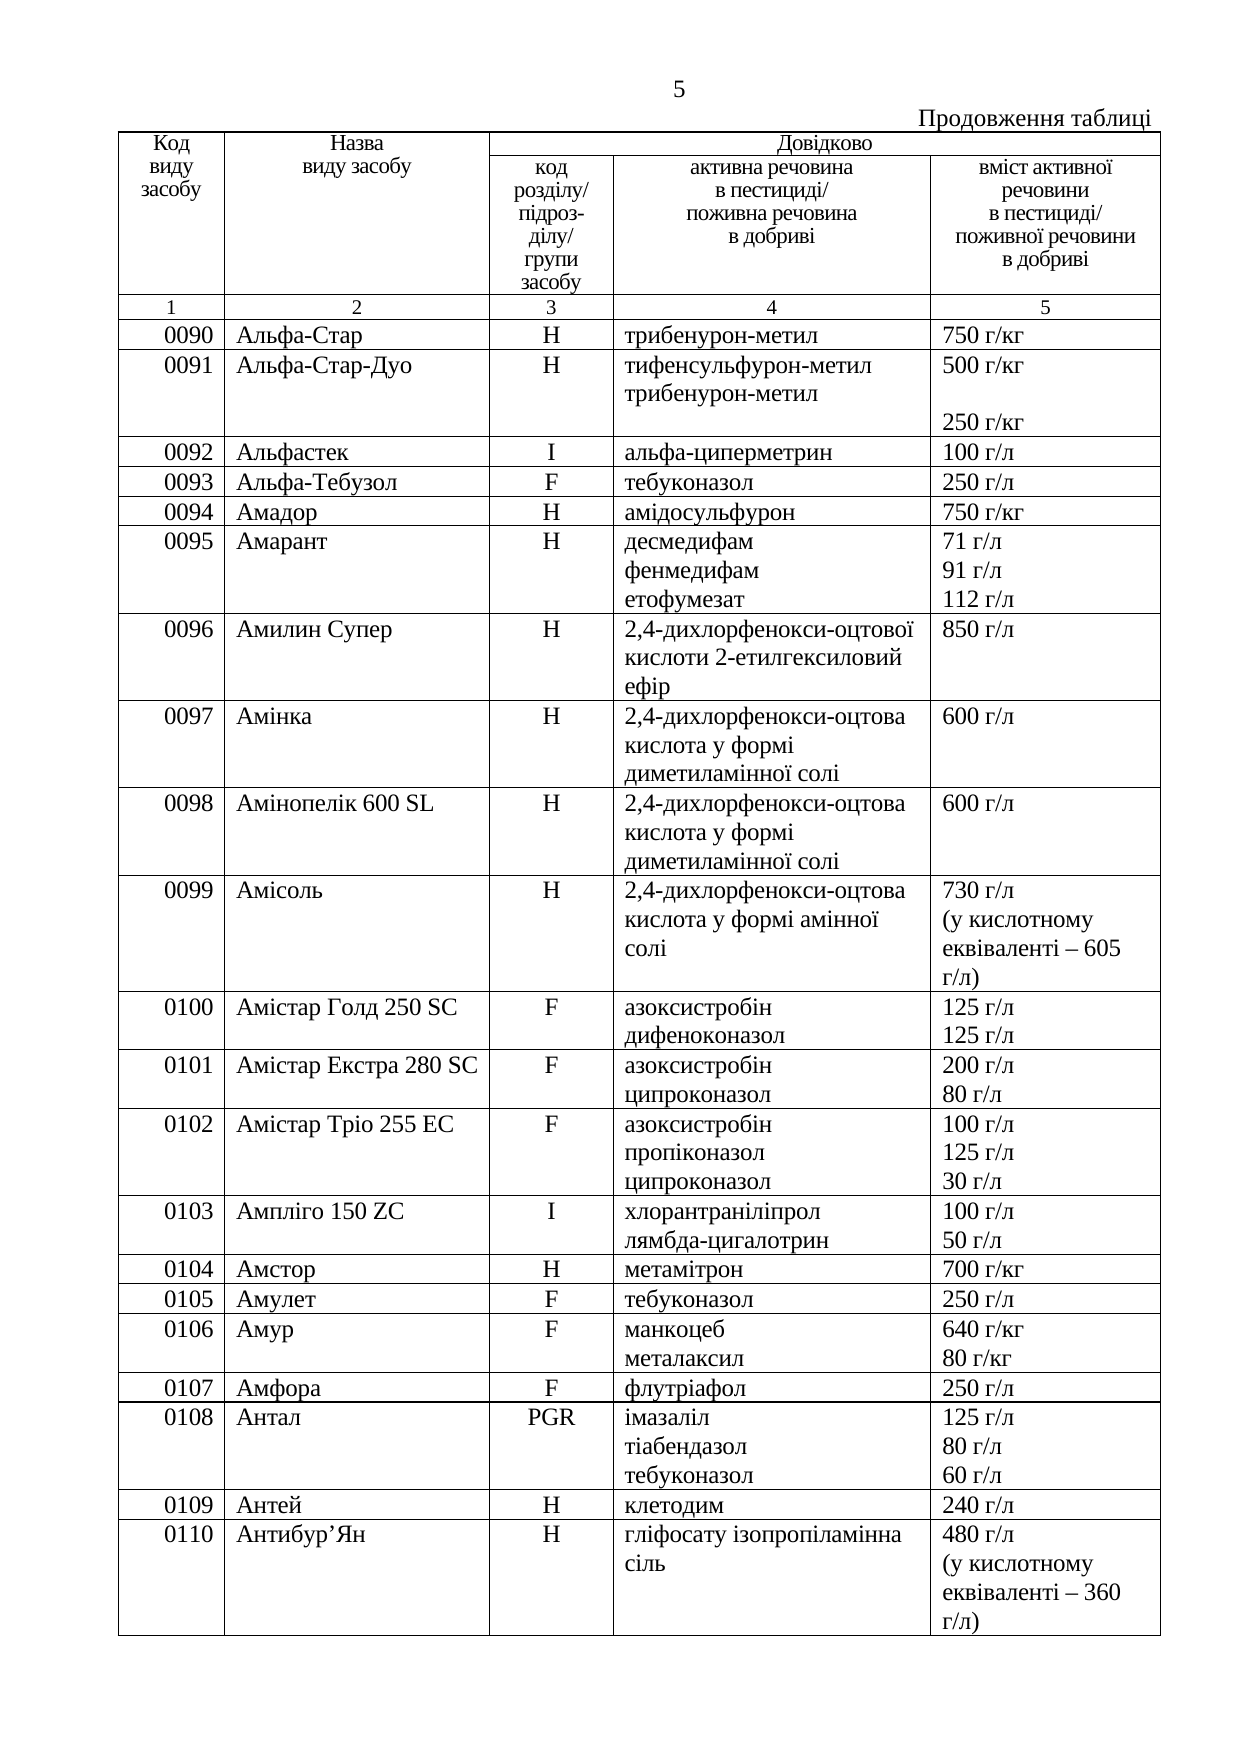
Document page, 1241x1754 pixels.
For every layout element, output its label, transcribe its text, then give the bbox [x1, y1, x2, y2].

table_cell H [490, 1255, 613, 1283]
table_cell H [490, 320, 613, 349]
table_cell 71 г/л 91 г/л 112 г/л [931, 526, 1160, 613]
table_cell I [490, 437, 613, 466]
table_cell H [490, 788, 613, 874]
table_cell 250 г/л [931, 1284, 1160, 1313]
table_cell десмедифам фенмедифам етофумезат [614, 526, 930, 613]
table_cell азоксистробін пропіконазол ципроконазол [614, 1109, 930, 1195]
table_cell 2,4-дихлорфенокси-оцтова кислота у формі диметиламінної солі [614, 788, 930, 874]
table_cell H [490, 1490, 613, 1518]
table_cell Амадор [225, 497, 489, 525]
table_cell I [490, 1196, 613, 1253]
table_cell F [490, 1314, 613, 1372]
table_cell Амінка [225, 701, 489, 787]
table_cell 250 г/л [931, 1373, 1160, 1401]
table_cell Амістар Голд 250 SC [225, 992, 489, 1049]
table_cell амідосульфурон [614, 497, 930, 525]
table_cell 100 г/л 125 г/л 30 г/л [931, 1109, 1160, 1195]
table_cell клетодим [614, 1490, 930, 1518]
table_cell гліфосату ізопропіламінна сіль дикамба [614, 1520, 930, 1634]
table_cell Амур [225, 1314, 489, 1372]
table_cell Амістар Екстра 280 SC [225, 1050, 489, 1108]
table_cell хлорантраніліпрол лямбда-цигалотрин [614, 1196, 930, 1253]
table_cell 0102 [119, 1109, 224, 1195]
table_cell F [490, 1284, 613, 1313]
table_cell активна речовина в пестициді/ поживна речовина в добриві [614, 156, 930, 294]
table_cell 2,4-дихлорфенокси-оцтова кислота у формі амінної солі [614, 876, 930, 991]
table_cell манкоцеб металаксил [614, 1314, 930, 1372]
table_cell Амарант [225, 526, 489, 613]
table_cell трибенурон-метил [614, 320, 930, 349]
table_cell тебуконазол [614, 467, 930, 496]
table_cell 0096 [119, 614, 224, 700]
table_cell H [490, 526, 613, 613]
table_cell альфа-циперметрин [614, 437, 930, 466]
table_cell 0110 [119, 1520, 224, 1634]
table_header Код виду засобу [119, 133, 224, 294]
table_cell 5 [931, 295, 1160, 319]
table_cell 730 г/л (у кислотному еквіваленті – 605 г/л) [931, 876, 1160, 991]
table_cell H [490, 350, 613, 436]
table_cell 2,4-дихлорфенокси-оцтової кислоти 2-етилгексиловий ефір [614, 614, 930, 700]
table_cell Амилин Супер [225, 614, 489, 700]
table_cell 850 г/л [931, 614, 1160, 700]
table_cell 750 г/кг [931, 497, 1160, 525]
table_cell F [490, 1373, 613, 1401]
table_header Довідково [490, 133, 1160, 155]
table_cell H [490, 876, 613, 991]
table_cell метамітрон [614, 1255, 930, 1283]
table_cell Амфора [225, 1373, 489, 1401]
table_cell 0097 [119, 701, 224, 787]
table_cell флутріафол [614, 1373, 930, 1401]
table_cell тебуконазол [614, 1284, 930, 1313]
table_cell Амстор [225, 1255, 489, 1283]
table_cell 600 г/л [931, 701, 1160, 787]
table_cell 0104 [119, 1255, 224, 1283]
table_cell 0105 [119, 1284, 224, 1313]
table_cell 1 [119, 295, 224, 319]
table_cell код розділу/ підроз-ділу/ групи засобу [490, 156, 613, 294]
table_cell імазаліл тіабендазол тебуконазол [614, 1403, 930, 1489]
table_cell 0108 [119, 1403, 224, 1489]
table_cell F [490, 1050, 613, 1108]
table_cell 0094 [119, 497, 224, 525]
table_cell 640 г/кг 80 г/кг [931, 1314, 1160, 1372]
table_cell Ампліго 150 ZC [225, 1196, 489, 1253]
table_cell 0103 [119, 1196, 224, 1253]
table_cell Амістар Тріо 255 EC [225, 1109, 489, 1195]
table_cell 0098 [119, 788, 224, 874]
table_cell 0093 [119, 467, 224, 496]
table_cell PGR [490, 1403, 613, 1489]
table_cell 480 г/л (у кислотному еквіваленті – 360 г/л) 60 г/л [931, 1520, 1160, 1634]
table_cell 0100 [119, 992, 224, 1049]
table_cell Альфастек [225, 437, 489, 466]
table_cell Альфа-Тебузол [225, 467, 489, 496]
table_cell 2,4-дихлорфенокси-оцтова кислота у формі диметиламінної солі [614, 701, 930, 787]
table_cell 0090 [119, 320, 224, 349]
table_cell азоксистробін дифеноконазол [614, 992, 930, 1049]
table_cell 240 г/л [931, 1490, 1160, 1518]
table_cell азоксистробін ципроконазол [614, 1050, 930, 1108]
table_cell 125 г/л 80 г/л 60 г/л [931, 1403, 1160, 1489]
table_cell 600 г/л [931, 788, 1160, 874]
table_cell тифенсульфурон-метил трибенурон-метил [614, 350, 930, 436]
table_cell 2 [225, 295, 489, 319]
table_cell 750 г/кг [931, 320, 1160, 349]
table_cell H [490, 614, 613, 700]
table_cell 0101 [119, 1050, 224, 1108]
table_cell 3 [490, 295, 613, 319]
table_cell 100 г/л [931, 437, 1160, 466]
table_cell F [490, 1109, 613, 1195]
table_cell F [490, 467, 613, 496]
table_cell 0107 [119, 1373, 224, 1401]
table_cell 0095 [119, 526, 224, 613]
table_cell 700 г/кг [931, 1255, 1160, 1283]
table_cell Амісоль [225, 876, 489, 991]
table_cell 4 [614, 295, 930, 319]
table_cell F [490, 992, 613, 1049]
table_cell 500 г/кг 250 г/кг [931, 350, 1160, 436]
table_cell 0092 [119, 437, 224, 466]
table_cell 250 г/л [931, 467, 1160, 496]
table_cell Альфа-Стар [225, 320, 489, 349]
table_cell H [490, 701, 613, 787]
table_cell Антал [225, 1403, 489, 1489]
table_cell вміст активної речовини в пестициді/ поживної речовини в добриві [931, 156, 1160, 294]
table_header Назва виду засобу [225, 133, 489, 294]
table_cell H [490, 1520, 613, 1634]
table_cell Амулет [225, 1284, 489, 1313]
table_cell H [490, 497, 613, 525]
table_cell 0099 [119, 876, 224, 991]
table_cell 0091 [119, 350, 224, 436]
table_cell Амінопелік 600 SL [225, 788, 489, 874]
table_cell 0109 [119, 1490, 224, 1518]
table_cell 200 г/л 80 г/л [931, 1050, 1160, 1108]
table_cell Антей [225, 1490, 489, 1518]
table_cell Альфа-Стар-Дуо [225, 350, 489, 436]
table_cell 125 г/л 125 г/л [931, 992, 1160, 1049]
table_cell 0106 [119, 1314, 224, 1372]
table_cell Антибур’Ян [225, 1520, 489, 1634]
table_cell 100 г/л 50 г/л [931, 1196, 1160, 1253]
